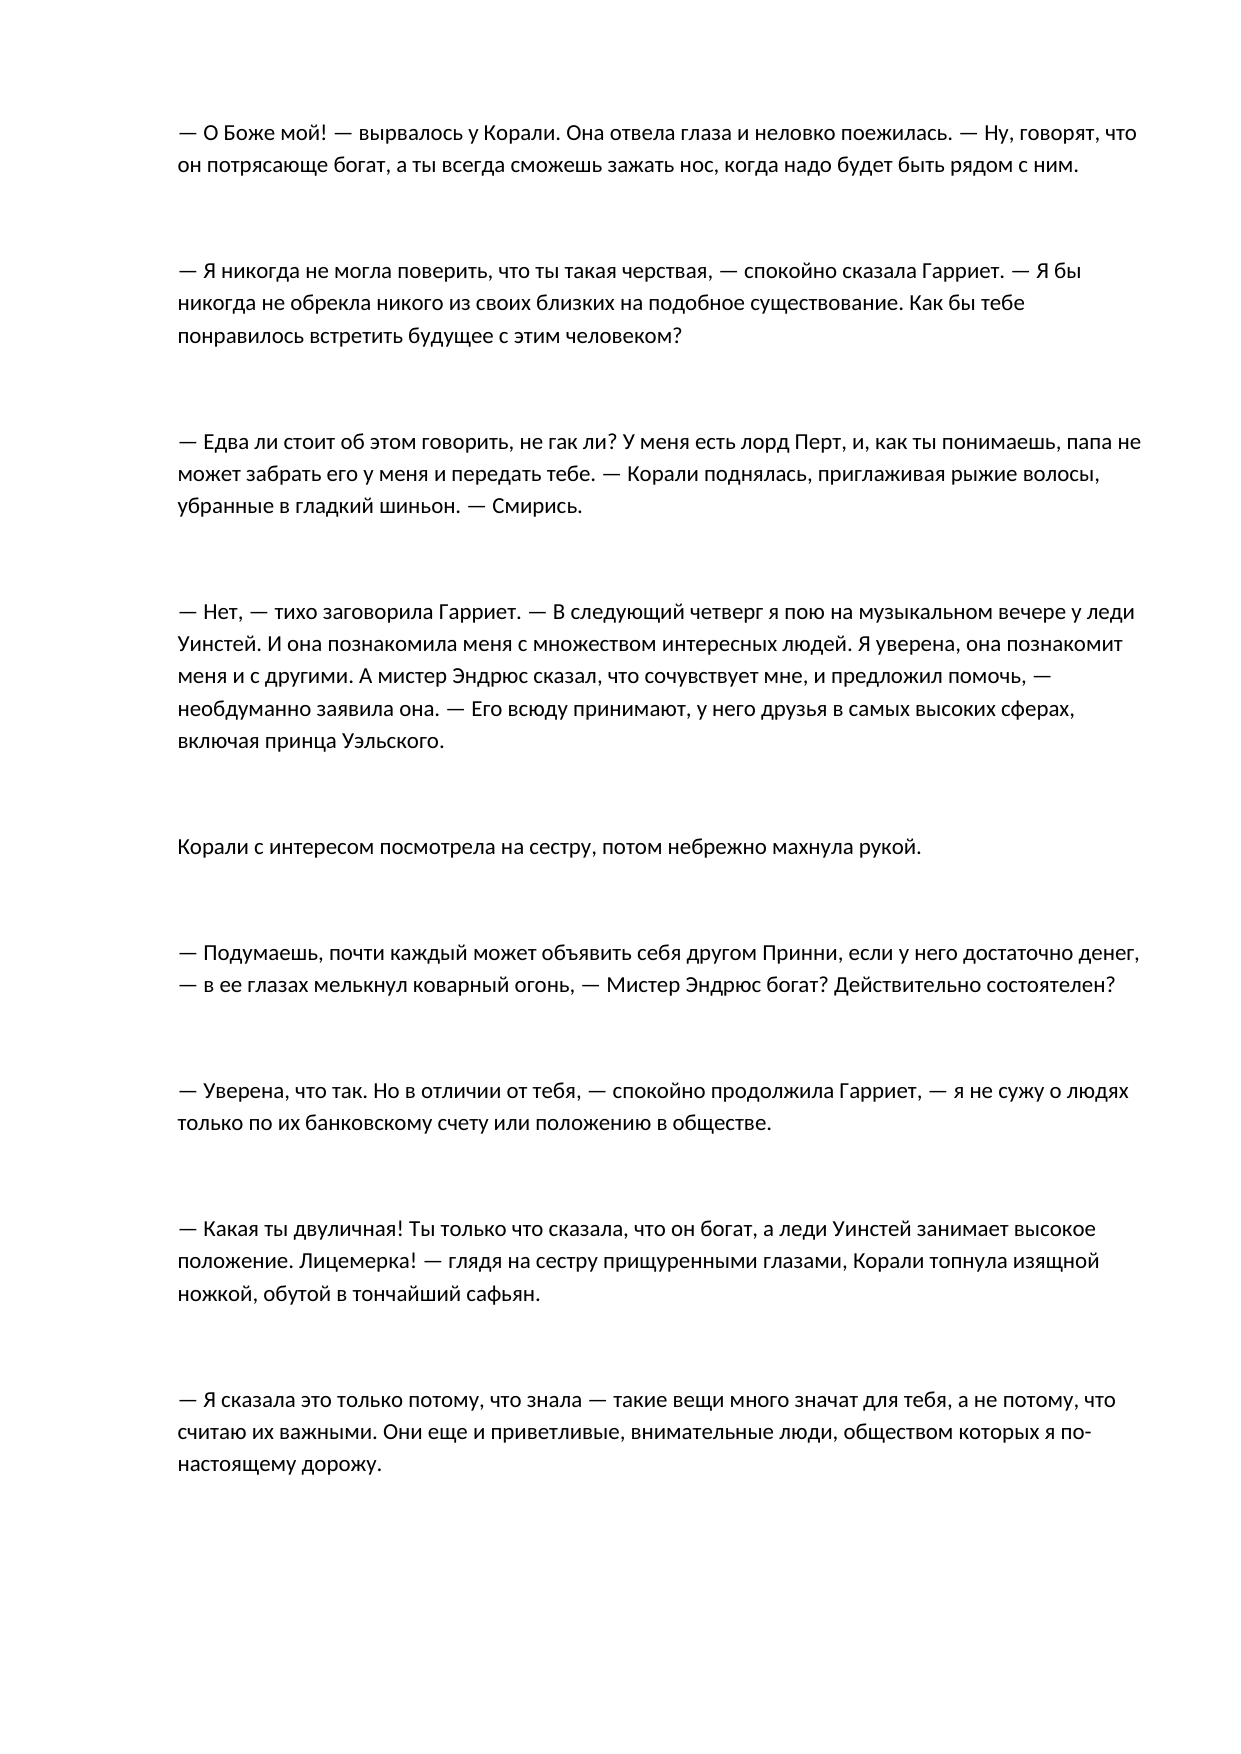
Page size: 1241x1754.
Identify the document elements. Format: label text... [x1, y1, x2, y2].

text — Какая ты двуличная! Ты только что сказала, что он богат, а леди Уинстей занимает высокое положение. Лицемерка! — глядя на сестру прищуренными глазами, Корали топнула изящной ножкой, обутой в тончайший сафьян. [177, 1214, 1152, 1307]
text — Подумаешь, почти каждый может объявить себя другом Принни, если у него достаточно денег, — в ее глазах мелькнул коварный огонь, — Мистер Эндрюс богат? Действительно состоятелен? [177, 938, 1152, 998]
text — Уверена, что так. Но в отличии от тебя, — спокойно продолжила Гарриет, — я не сужу о людях только по их банковскому счету или положению в обществе. [177, 1076, 1152, 1136]
text Корали с интересом посмотрела на сестру, потом небрежно махнула рукой. [177, 832, 1152, 860]
text — Нет, — тихо заговорила Гарриет. — В следующий четверг я пою на музыкальном вечере у леди Уинстей. И она познакомила меня с множеством интересных людей. Я уверена, она познакомит меня и с другими. А мистер Эндрюс сказал, что сочувствует мне, и предложил помочь, — необдуманно заявила она. — Его всюду принимают, у него друзья в самых высоких сферах, включая принца Уэльского. [177, 597, 1152, 754]
text — Я сказала это только потому, что знала — такие вещи много значат для тебя, а не потому, что считаю их важными. Они еще и приветливые, внимательные люди, обществом которых я по-настоящему дорожу. [177, 1385, 1152, 1477]
text — О Боже мой! — вырвалось у Корали. Она отвела глаза и неловко поежилась. — Ну, говорят, что он потрясающе богат, а ты всегда сможешь зажать нос, когда надо будет быть рядом с ним. [177, 118, 1152, 178]
text — Едва ли стоит об этом говорить, не гак ли? У меня есть лорд Перт, и, как ты понимаешь, папа не может забрать его у меня и передать тебе. — Корали поднялась, приглаживая рыжие волосы, убранные в гладкий шиньон. — Смирись. [177, 427, 1152, 519]
text — Я никогда не могла поверить, что ты такая черствая, — спокойно сказала Гарриет. — Я бы никогда не обрекла никого из своих близких на подобное существование. Как бы тебе понравилось встретить будущее с этим человеком? [177, 256, 1152, 349]
